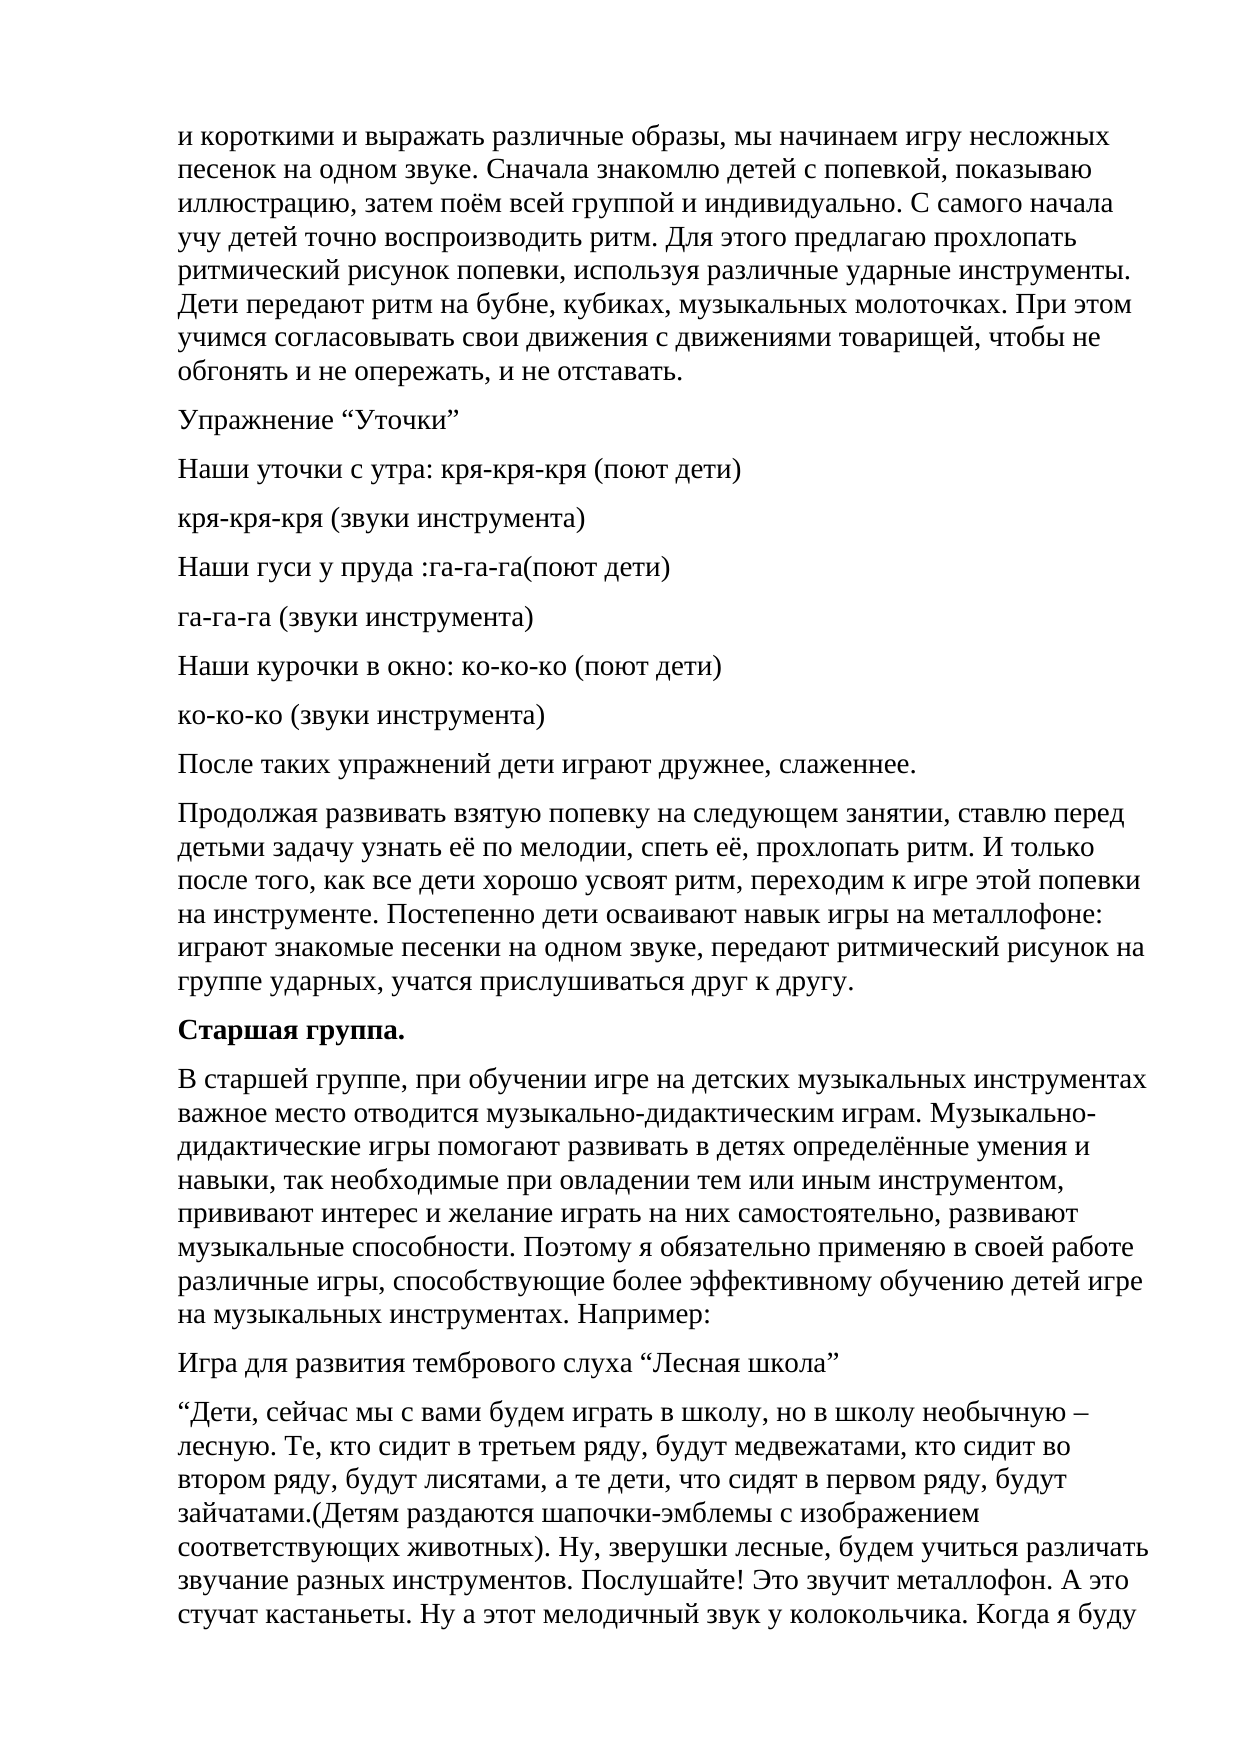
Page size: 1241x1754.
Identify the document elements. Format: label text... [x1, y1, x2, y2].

text Упражнение “Уточки” [177, 402, 1152, 436]
text кря-кря-кря (звуки инструмента) [177, 500, 1152, 534]
text Наши гуси у пруда :га-га-га(поют дети) [177, 549, 1152, 583]
text После таких упражнений дети играют дружнее, слаженнее. [177, 746, 1152, 780]
text Старшая группа. [177, 1012, 1152, 1046]
text Продолжая развивать взятую попевку на следующем занятии, ставлю перед детьми задачу узнать её по мелодии, спеть её, прохлопать ритм. И только после того, как все дети хорошо усвоят ритм, переходим к игре этой попевки на инструменте. Постепенно дети осваивают навык игры на металлофоне: играют знакомые песенки на одном звуке, передают ритмический рисунок на группе ударных, учатся прислушиваться друг к другу. [177, 795, 1152, 997]
text В старшей группе, при обучении игре на детских музыкальных инструментах важное место отводится музыкально-дидактическим играм. Музыкально-дидактические игры помогают развивать в детях определённые умения и навыки, так необходимые при овладении тем или иным инструментом, прививают интерес и желание играть на них самостоятельно, развивают музыкальные способности. Поэтому я обязательно применяю в своей работе различные игры, способствующие более эффективному обучению детей игре на музыкальных инструментах. Например: [177, 1061, 1152, 1330]
text ко-ко-ко (звуки инструмента) [177, 697, 1152, 731]
text Наши уточки с утра: кря-кря-кря (поют дети) [177, 451, 1152, 485]
text Наши курочки в окно: ко-ко-ко (поют дети) [177, 648, 1152, 681]
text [177, 1394, 1152, 1629]
text Игра для развития тембрового слуха “Лесная школа” [177, 1345, 1152, 1379]
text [177, 118, 1152, 386]
text га-га-га (звуки инструмента) [177, 599, 1152, 632]
